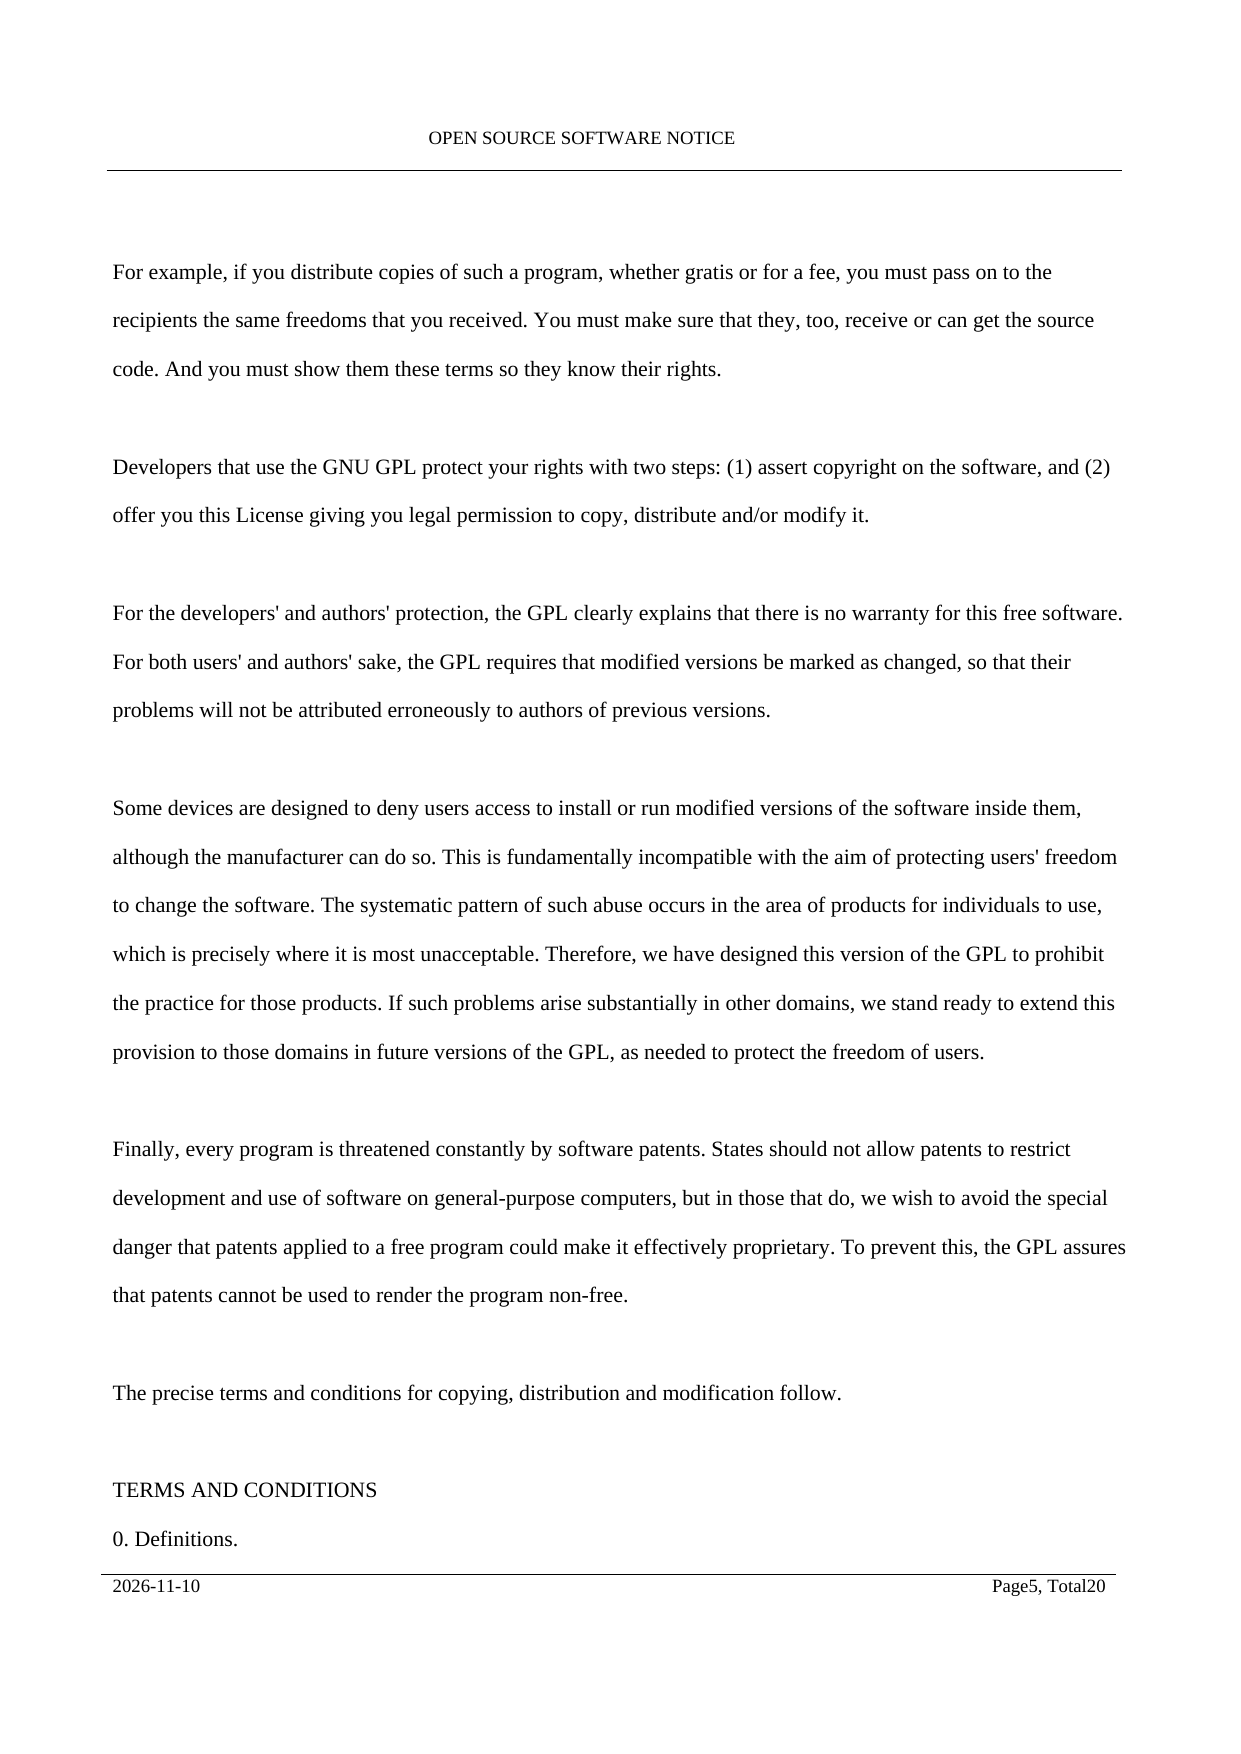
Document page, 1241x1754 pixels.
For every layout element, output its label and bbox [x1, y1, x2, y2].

text [112, 206, 1128, 1555]
